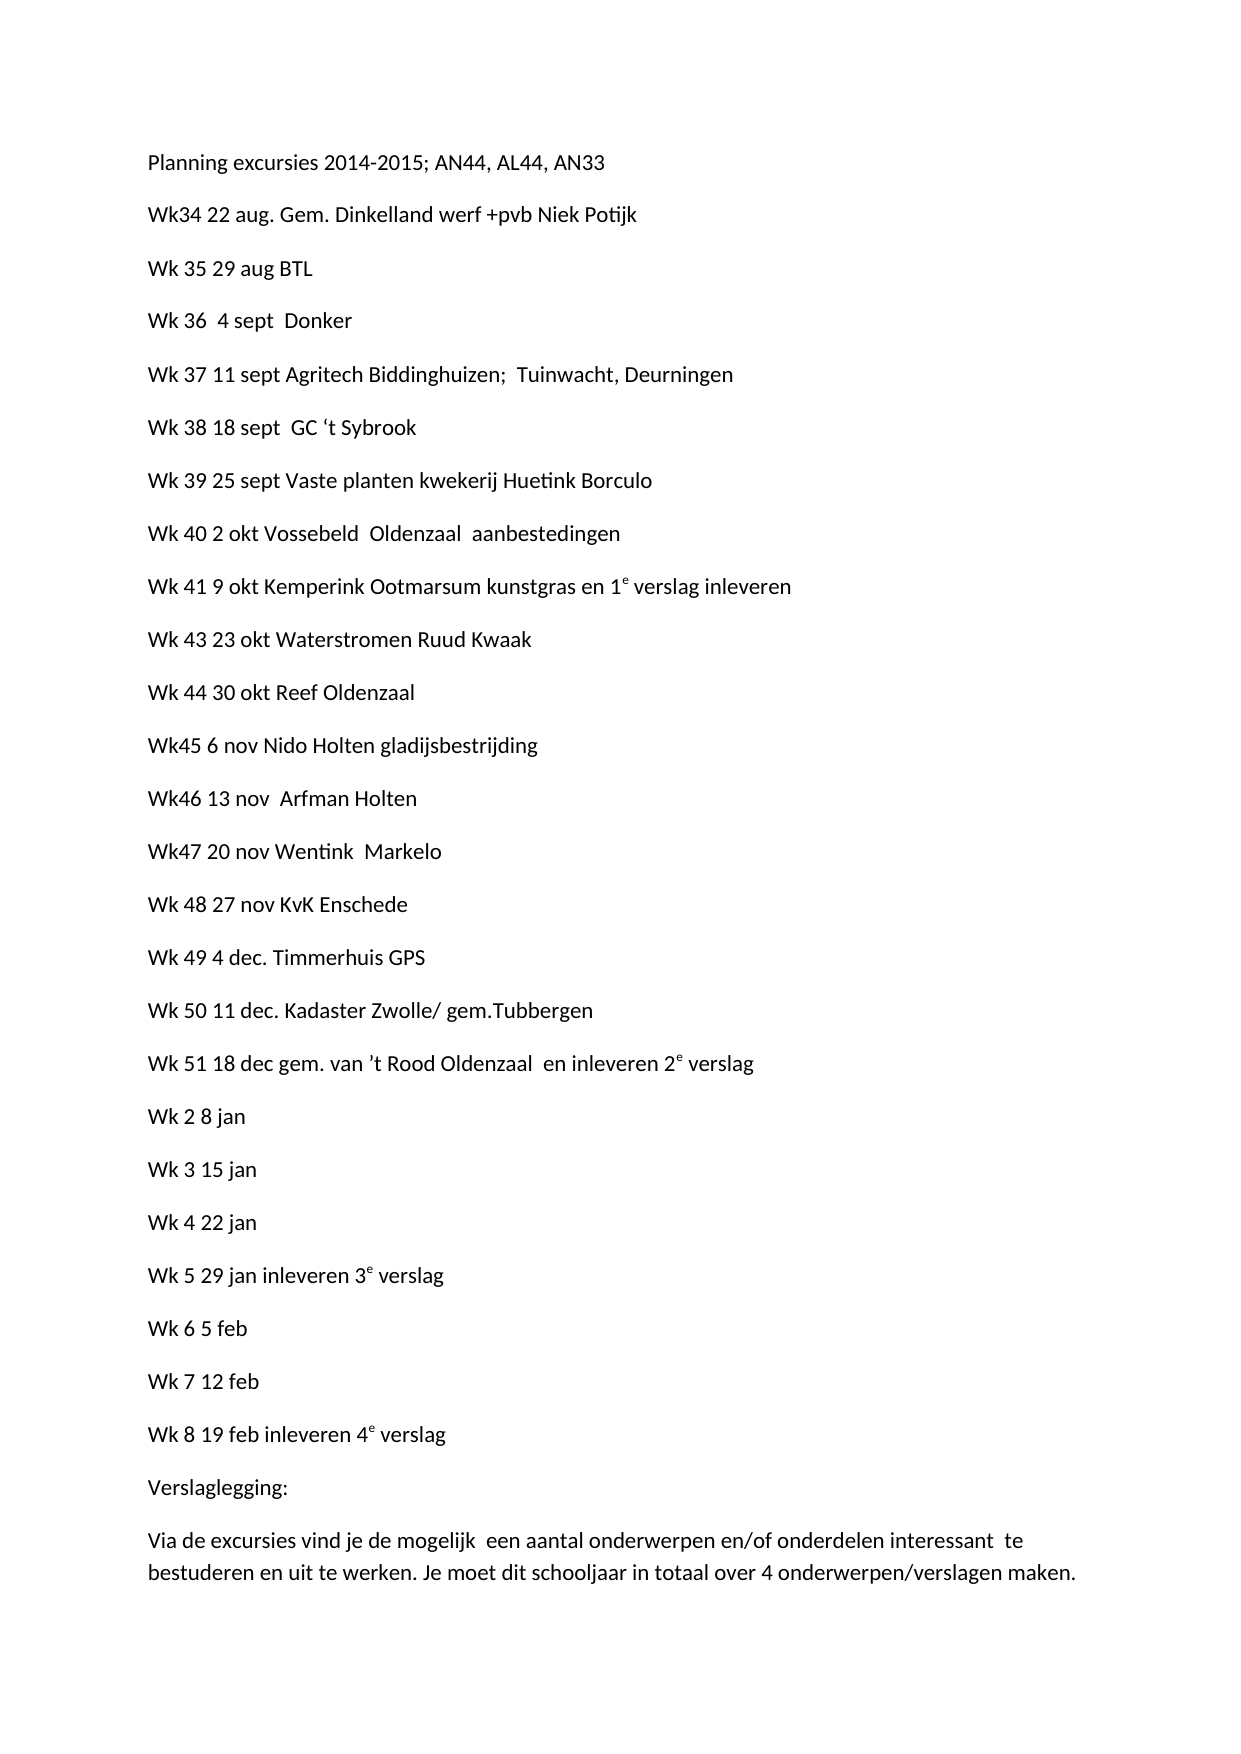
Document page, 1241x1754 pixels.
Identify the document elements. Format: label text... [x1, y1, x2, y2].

text Wk34 22 aug. Gem. Dinkelland werf +pvb Niek Potijk [148, 201, 1093, 229]
text Verslaglegging: [148, 1473, 1093, 1501]
text Wk 7 12 feb [148, 1367, 1093, 1395]
text Wk47 20 nov Wentink Markelo [148, 837, 1093, 865]
text Wk 4 22 jan [148, 1208, 1093, 1236]
text Planning excursies 2014-2015; AN44, AL44, AN33 [148, 148, 1093, 176]
text Wk45 6 nov Nido Holten gladijsbestrijding [148, 731, 1093, 759]
text Wk 43 23 okt Waterstromen Ruud Kwaak [148, 625, 1093, 653]
text Wk 38 18 sept GC ‘t Sybrook [148, 413, 1093, 441]
text Wk 48 27 nov KvK Enschede [148, 890, 1093, 918]
text Wk 35 29 aug BTL [148, 254, 1093, 282]
text Wk 3 15 jan [148, 1155, 1093, 1183]
text Wk 8 19 feb inleveren 4e verslag [148, 1420, 1093, 1448]
text Wk 37 11 sept Agritech Biddinghuizen; Tuinwacht, Deurningen [148, 360, 1093, 388]
text Wk46 13 nov Arfman Holten [148, 784, 1093, 812]
text Wk 44 30 okt Reef Oldenzaal [148, 678, 1093, 706]
text Wk 40 2 okt Vossebeld Oldenzaal aanbestedingen [148, 519, 1093, 547]
text Wk 6 5 feb [148, 1314, 1093, 1342]
text Wk 50 11 dec. Kadaster Zwolle/ gem.Tubbergen [148, 996, 1093, 1024]
text Wk 2 8 jan [148, 1102, 1093, 1130]
text Wk 36 4 sept Donker [148, 307, 1093, 335]
text Wk 41 9 okt Kemperink Ootmarsum kunstgras en 1e verslag inleveren [148, 572, 1093, 600]
text Wk 5 29 jan inleveren 3e verslag [148, 1261, 1093, 1289]
text Wk 51 18 dec gem. van ’t Rood Oldenzaal en inleveren 2e verslag [148, 1049, 1093, 1077]
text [148, 1526, 1093, 1586]
text Wk 49 4 dec. Timmerhuis GPS [148, 943, 1093, 971]
text Wk 39 25 sept Vaste planten kwekerij Huetink Borculo [148, 466, 1093, 494]
